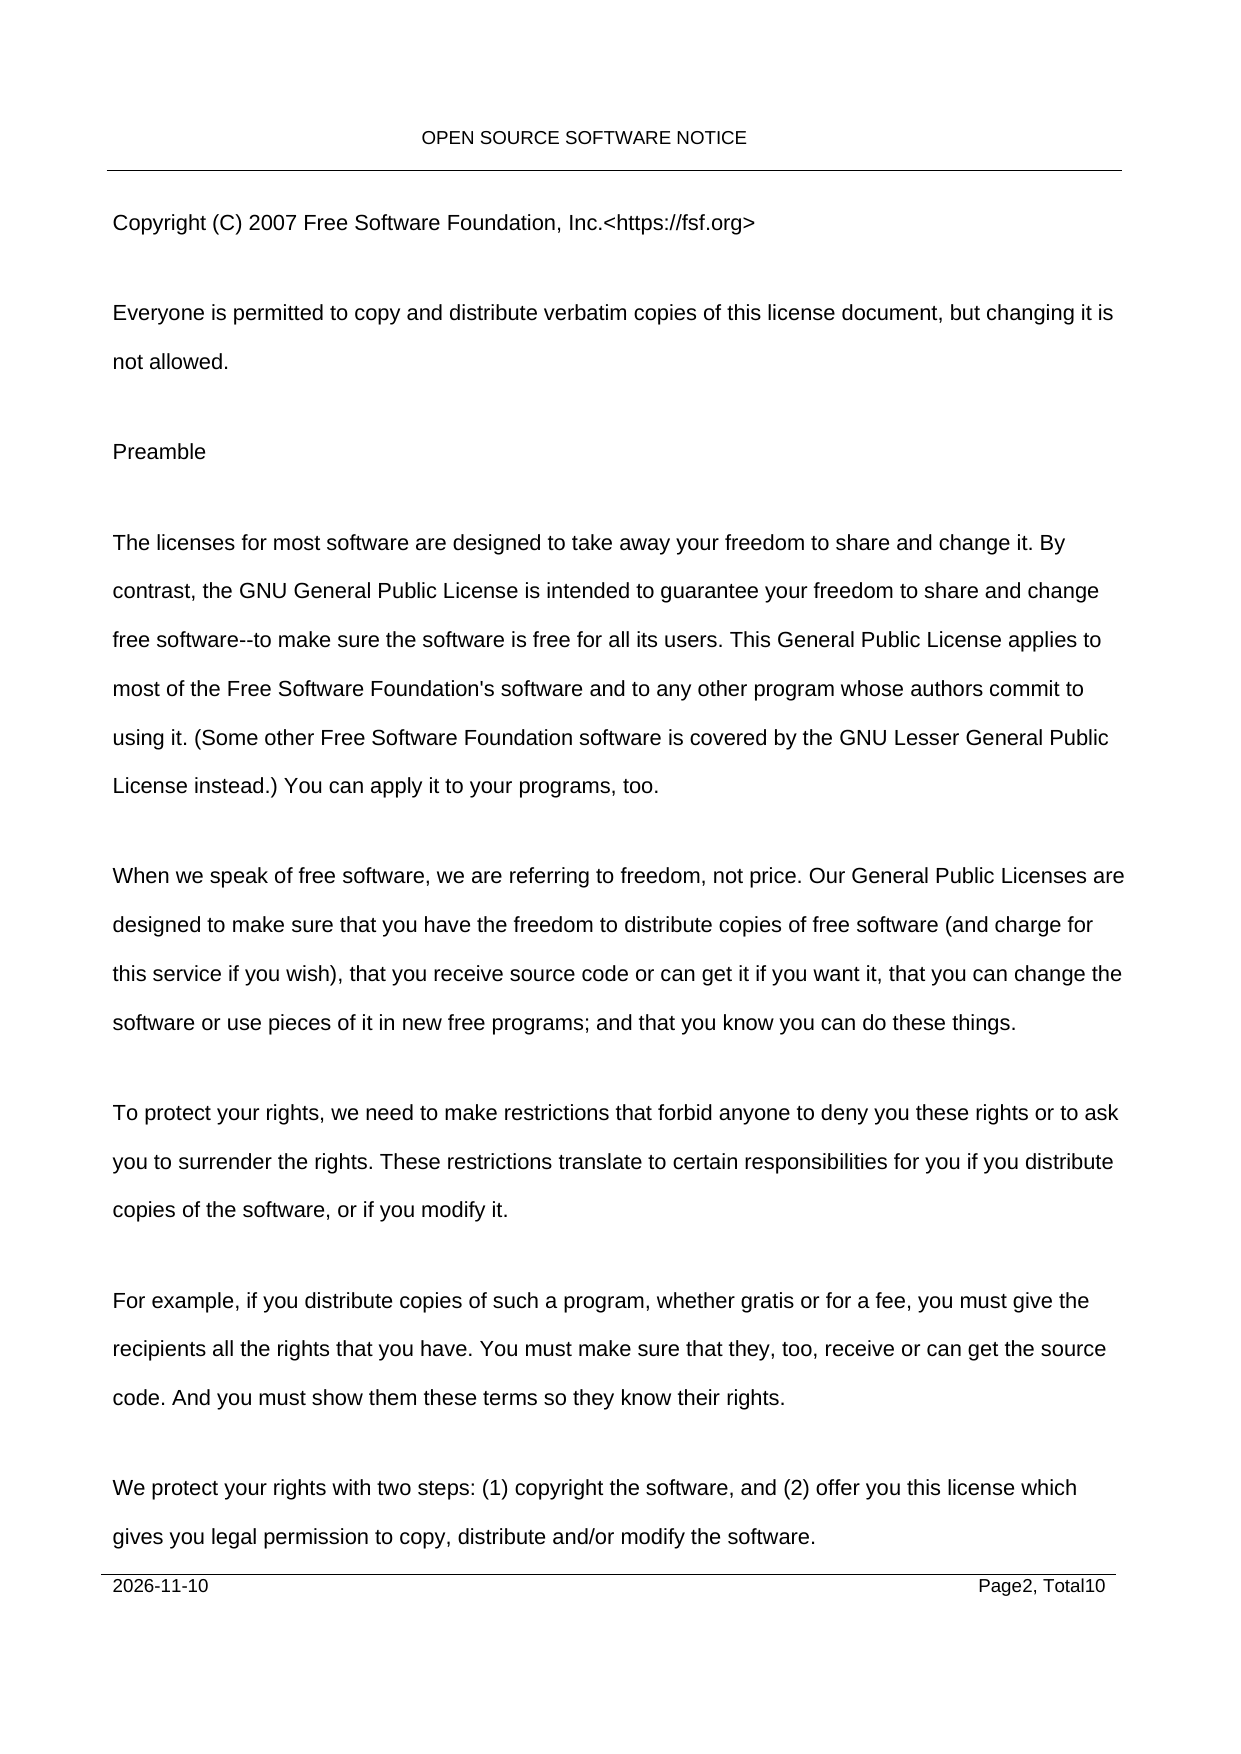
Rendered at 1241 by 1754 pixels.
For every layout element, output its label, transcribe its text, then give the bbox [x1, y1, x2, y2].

text Copyright (C) 2007 Free Software Foundation, Inc.<https://fsf.org> [112, 206, 1128, 239]
text The licenses for most software are designed to take away your freedom to share and change it. By contrast, the GNU General Public License is intended to guarantee your freedom to share and change free software--to make sure the software is free for all its users. This General Public License applies to most of the Free Software Foundation's software and to any other program whose authors commit to using it. (Some other Free Software Foundation software is covered by the GNU Lesser General Public License instead.) You can apply it to your programs, too. [112, 526, 1128, 802]
text Everyone is permitted to copy and distribute verbatim copies of this license document, but changing it is not allowed. [112, 297, 1128, 378]
text Preamble [112, 436, 1128, 468]
text To protect your rights, we need to make restrictions that forbid anyone to deny you these rights or to ask you to surrender the rights. These restrictions translate to certain responsibilities for you if you distribute copies of the software, or if you modify it. [112, 1096, 1128, 1226]
text We protect your rights with two steps: (1) copyright the software, and (2) offer you this license which gives you legal permission to copy, distribute and/or modify the software. [112, 1472, 1128, 1553]
text When we speak of free software, we are referring to freedom, not price. Our General Public Licenses are designed to make sure that you have the freedom to distribute copies of free software (and charge for this service if you wish), that you receive source code or can get it if you want it, that you can change the software or use pieces of it in new free programs; and that you know you can do these things. [112, 860, 1128, 1038]
text For example, if you distribute copies of such a program, whether gratis or for a fee, you must give the recipients all the rights that you have. You must make sure that they, too, receive or can get the source code. And you must show them these terms so they know their rights. [112, 1284, 1128, 1414]
